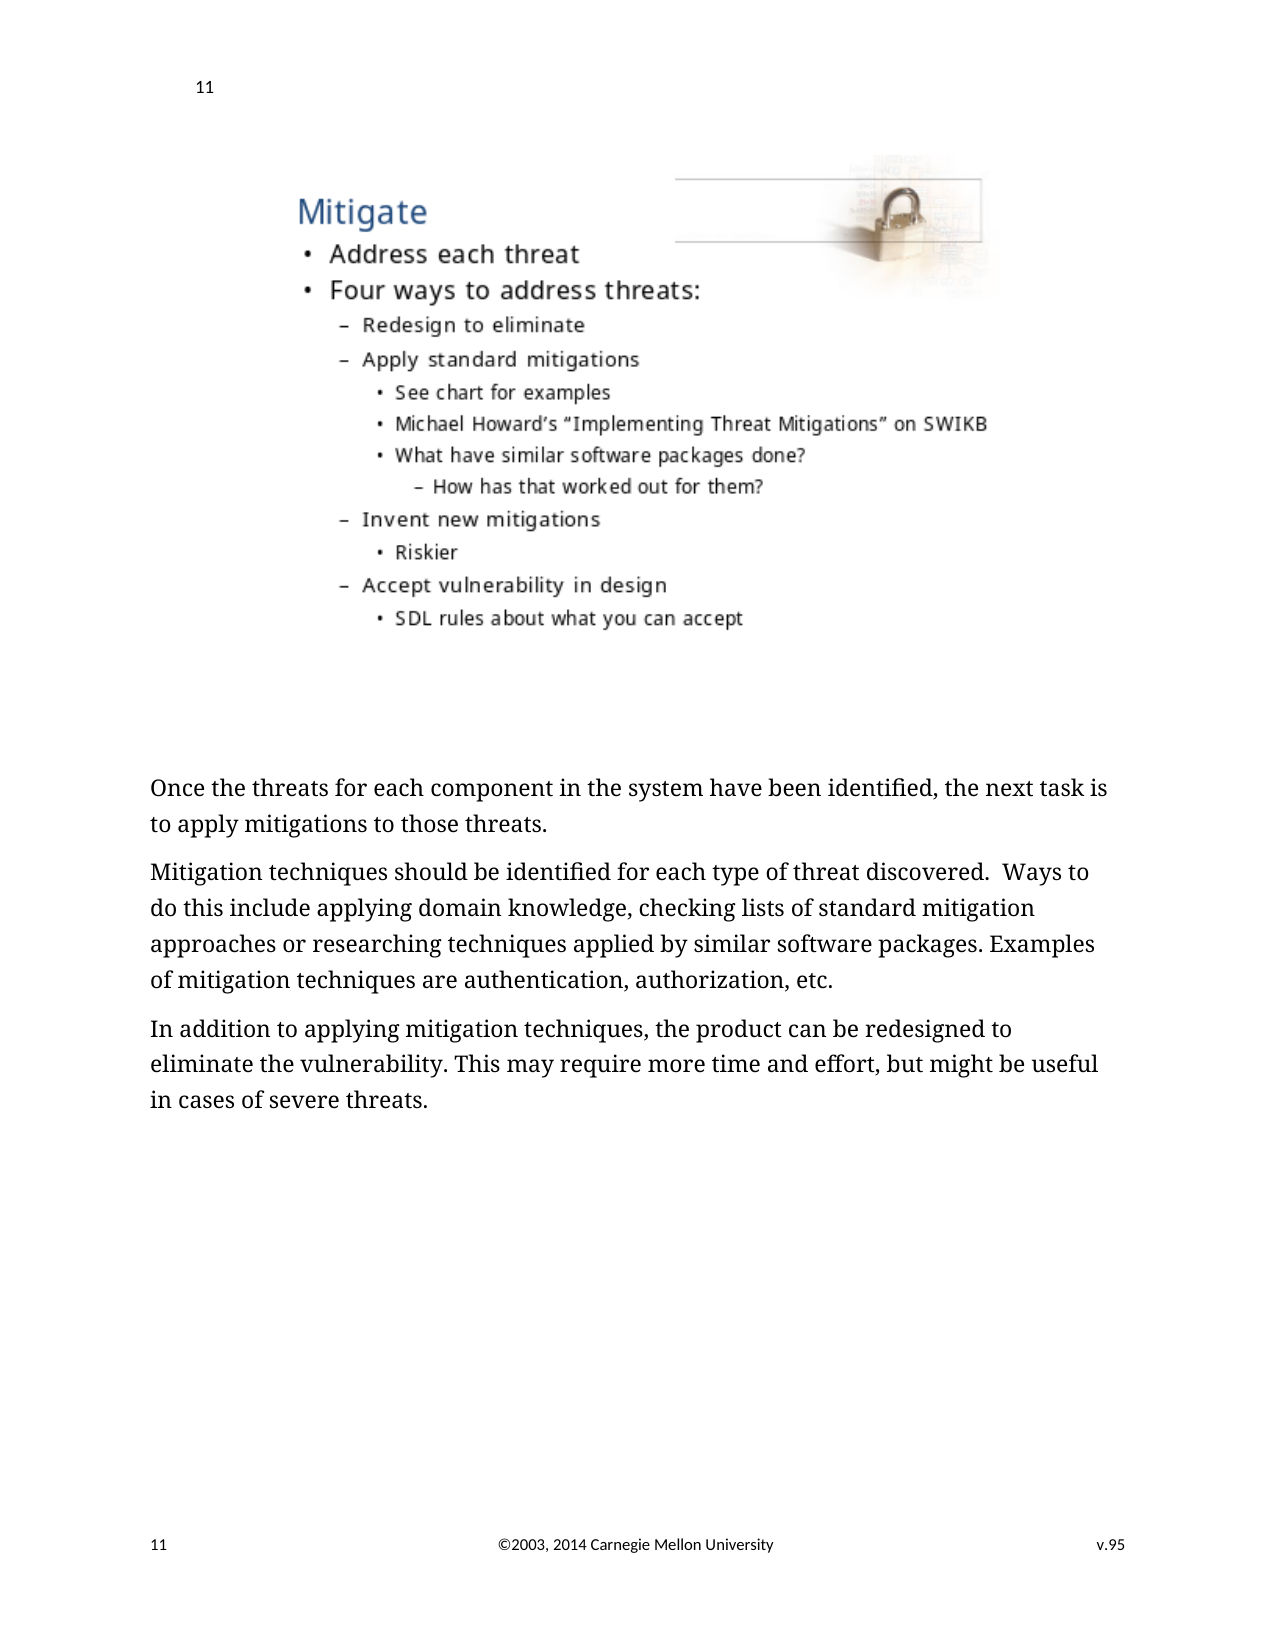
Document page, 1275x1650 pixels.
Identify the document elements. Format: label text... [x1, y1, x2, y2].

text Mitigation techniques should be identified for each type of threat discovered. Ways to do this include applying domain knowledge, checking lists of standard mitigation approaches or researching techniques applied by similar software packages. Examples of mitigation techniques are authentication, authorization, etc. [150, 856, 1110, 995]
text Once the threats for each component in the system have been identified, the next task is to apply mitigations to those threats. [150, 772, 1110, 839]
text In addition to applying mitigation techniques, the product can be redesigned to eliminate the vulnerability. This may require more time and effort, but might be useful in cases of severe threats. [150, 1012, 1110, 1116]
